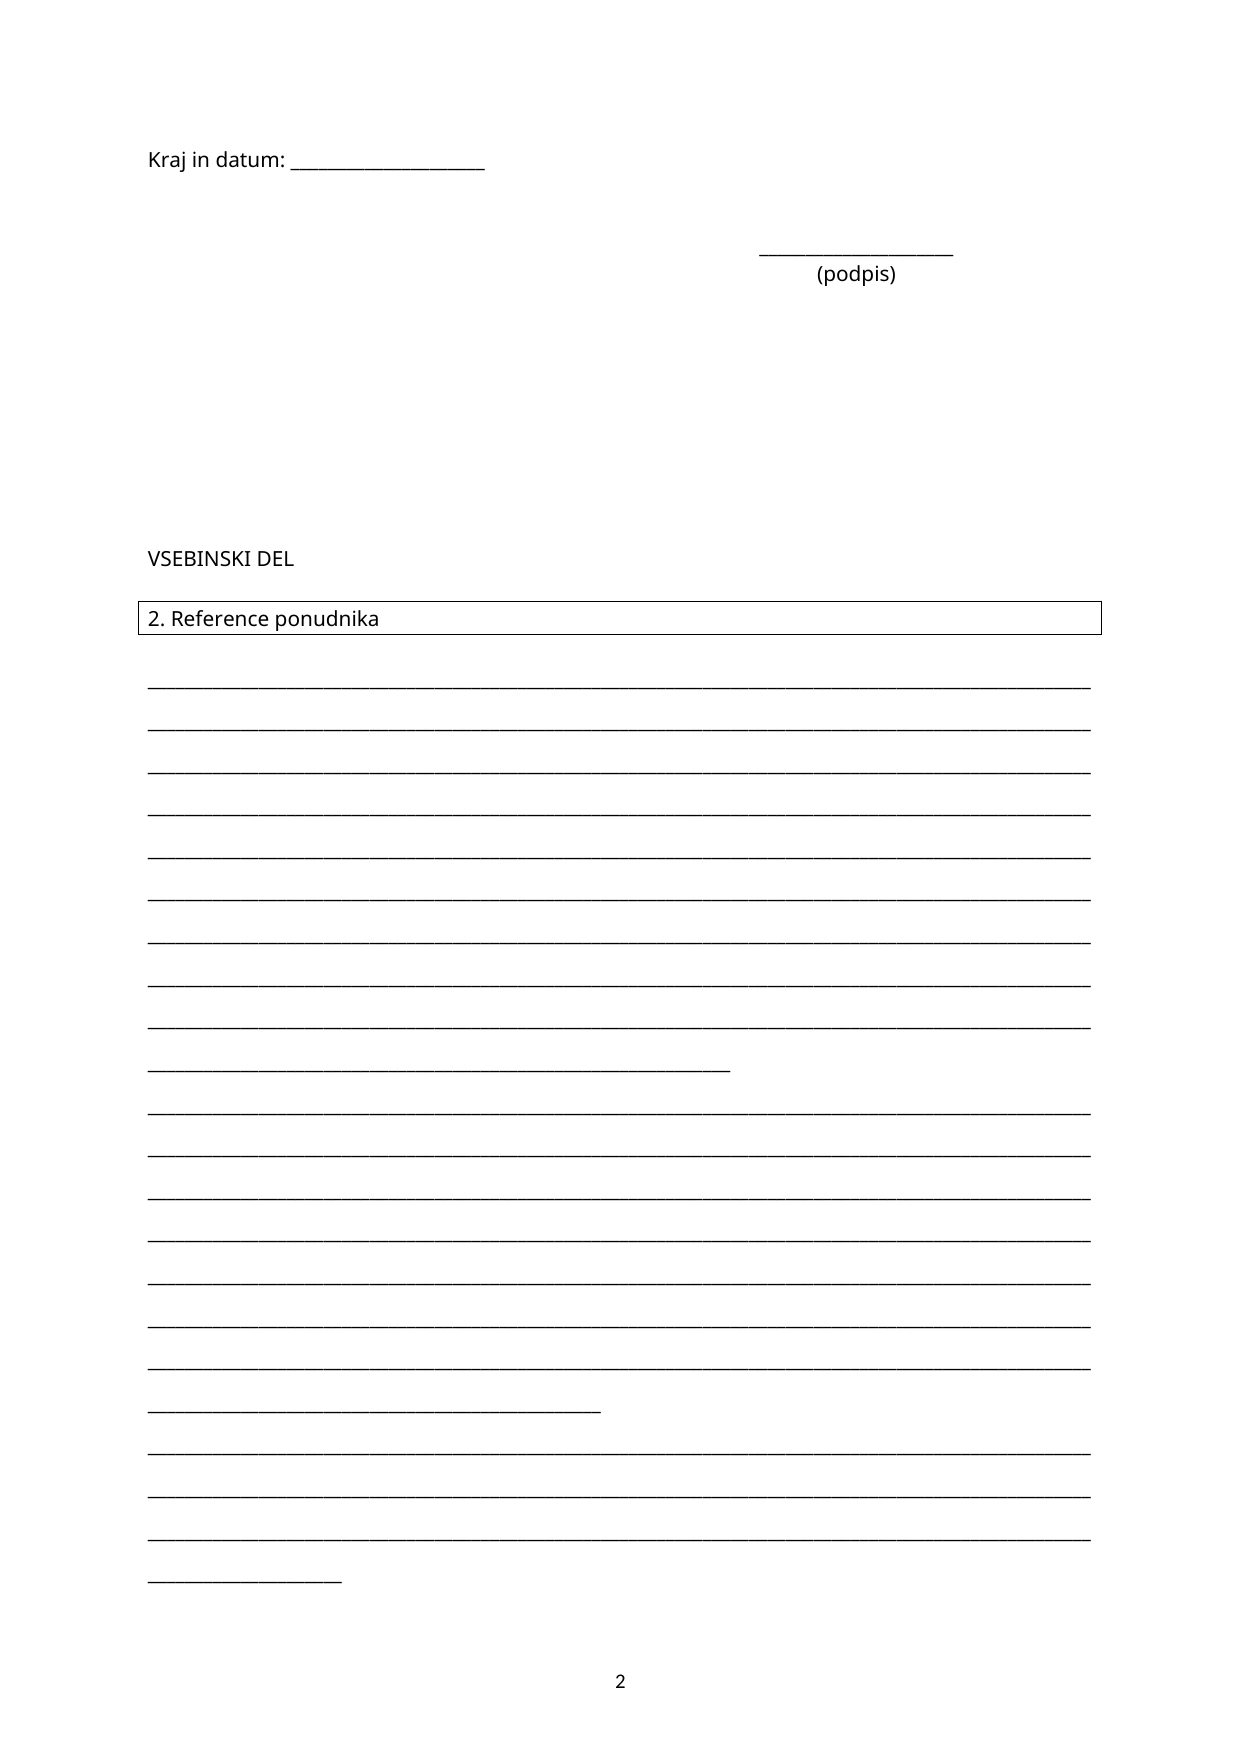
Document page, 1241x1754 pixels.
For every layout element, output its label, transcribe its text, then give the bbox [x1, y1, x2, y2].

text Kraj in datum: _____________________ [148, 146, 1093, 174]
text VSEBINSKI DEL [148, 544, 1093, 572]
text _____________________________________________________________________________________________________________________________________________________________________________________________________________________________________________________________________________________________________________________________________________________________________________________________________________________________________________________________________________________________________________________________________________________________________________________________________________________________________________________________________________________________________________________________________________________________________________________________________________________________________________________________________________________________________________________________________________________________________________________________________________________ [148, 664, 1093, 1076]
text 2. Reference ponudnika [139, 602, 1101, 634]
text (podpis) [148, 259, 1093, 288]
text _____________________ [148, 231, 1093, 259]
